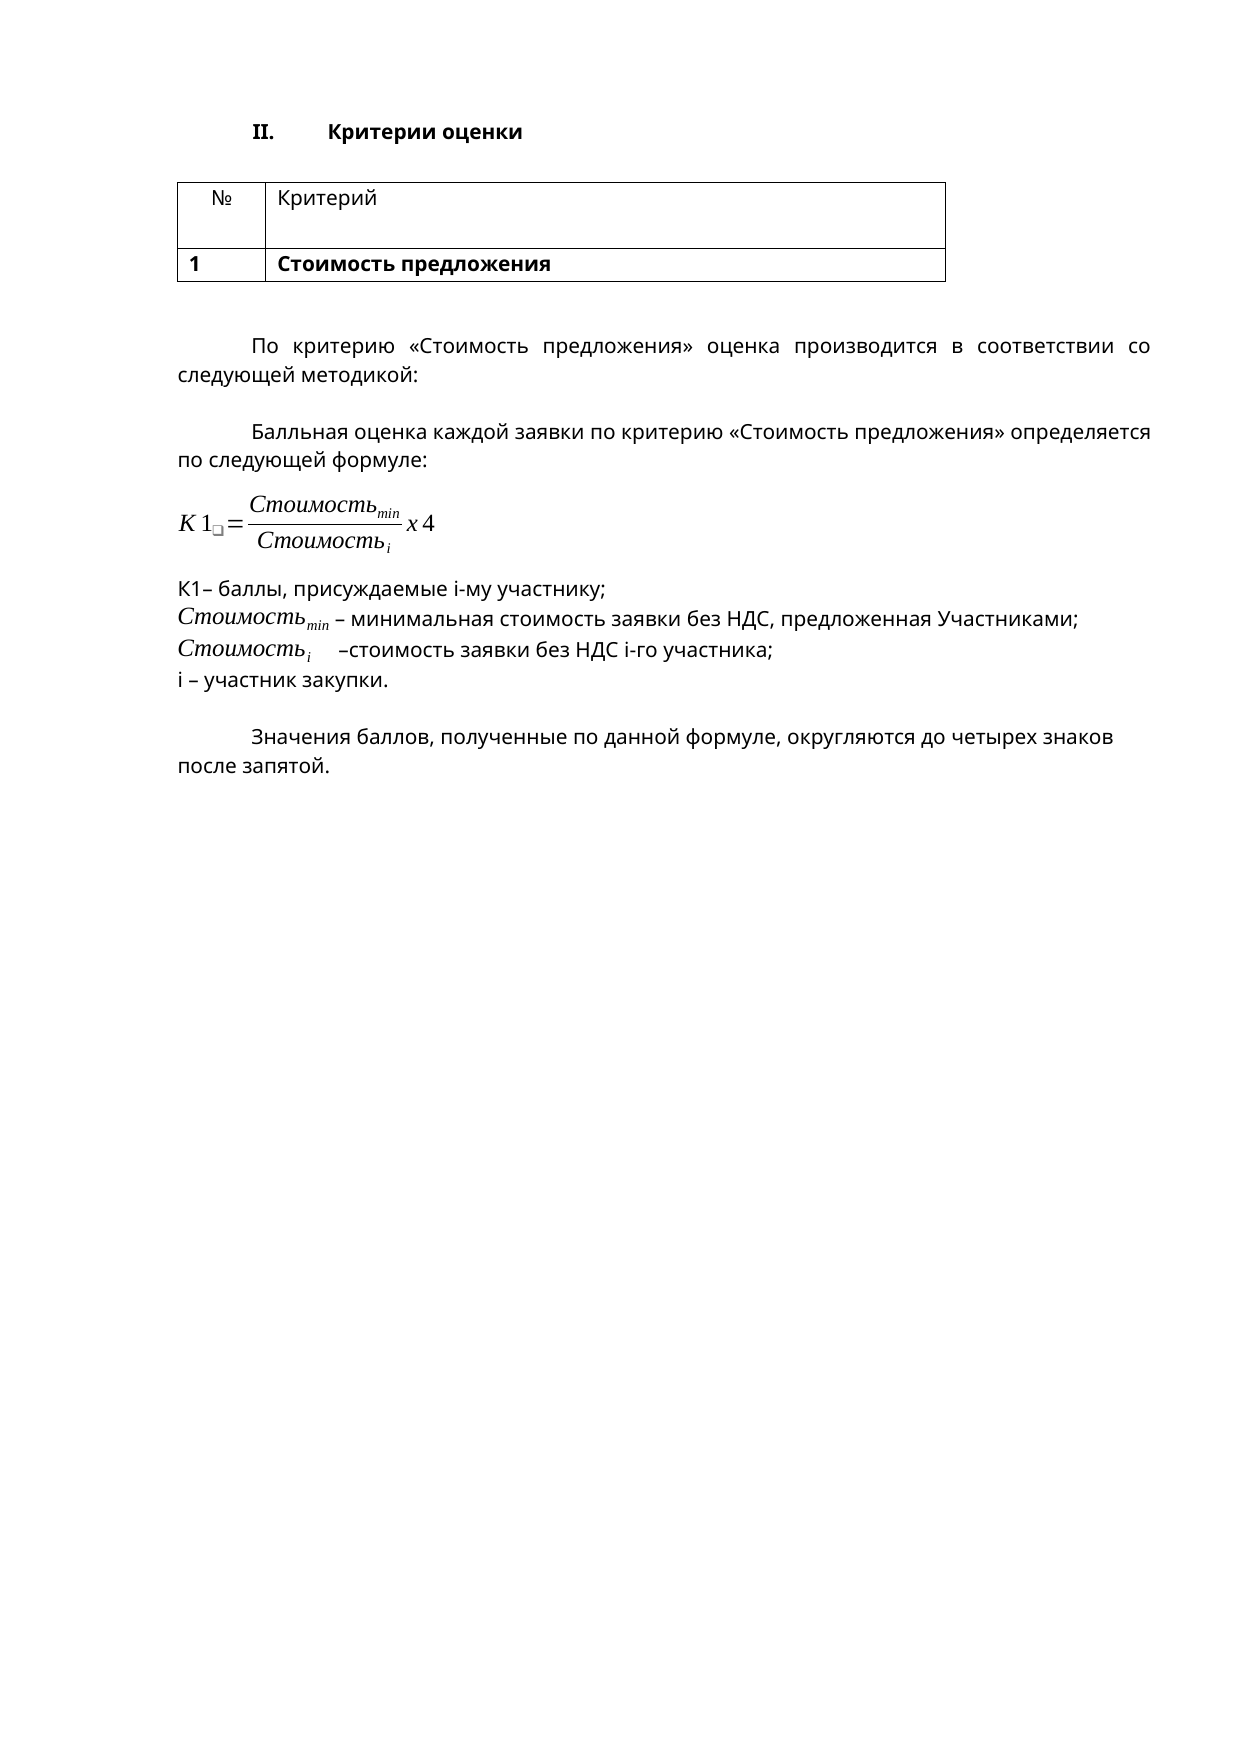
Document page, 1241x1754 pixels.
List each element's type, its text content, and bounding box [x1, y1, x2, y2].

text По критерию «Стоимость предложения» оценка производится в соответствии со следующей методикой: [177, 332, 1152, 388]
table_cell Стоимость предложения [266, 249, 945, 281]
list Критерии оценки [252, 117, 1152, 146]
table_header № [178, 183, 265, 248]
text –стоимость заявки без НДС i-го участника; [177, 634, 1152, 666]
text – минимальная стоимость заявки без НДС, предложенная Участниками; [177, 603, 1152, 634]
text К1– баллы, присуждаемые i-му участнику; [177, 574, 1152, 603]
text i – участник закупки. [177, 666, 1152, 694]
text Значения баллов, полученные по данной формуле, округляются до четырех знаков после запятой. [177, 722, 1152, 779]
text Балльная оценка каждой заявки по критерию «Стоимость предложения» определяется по следующей формуле: [177, 417, 1152, 474]
table_header Критерий [266, 183, 945, 248]
table_cell 1 [178, 249, 265, 281]
